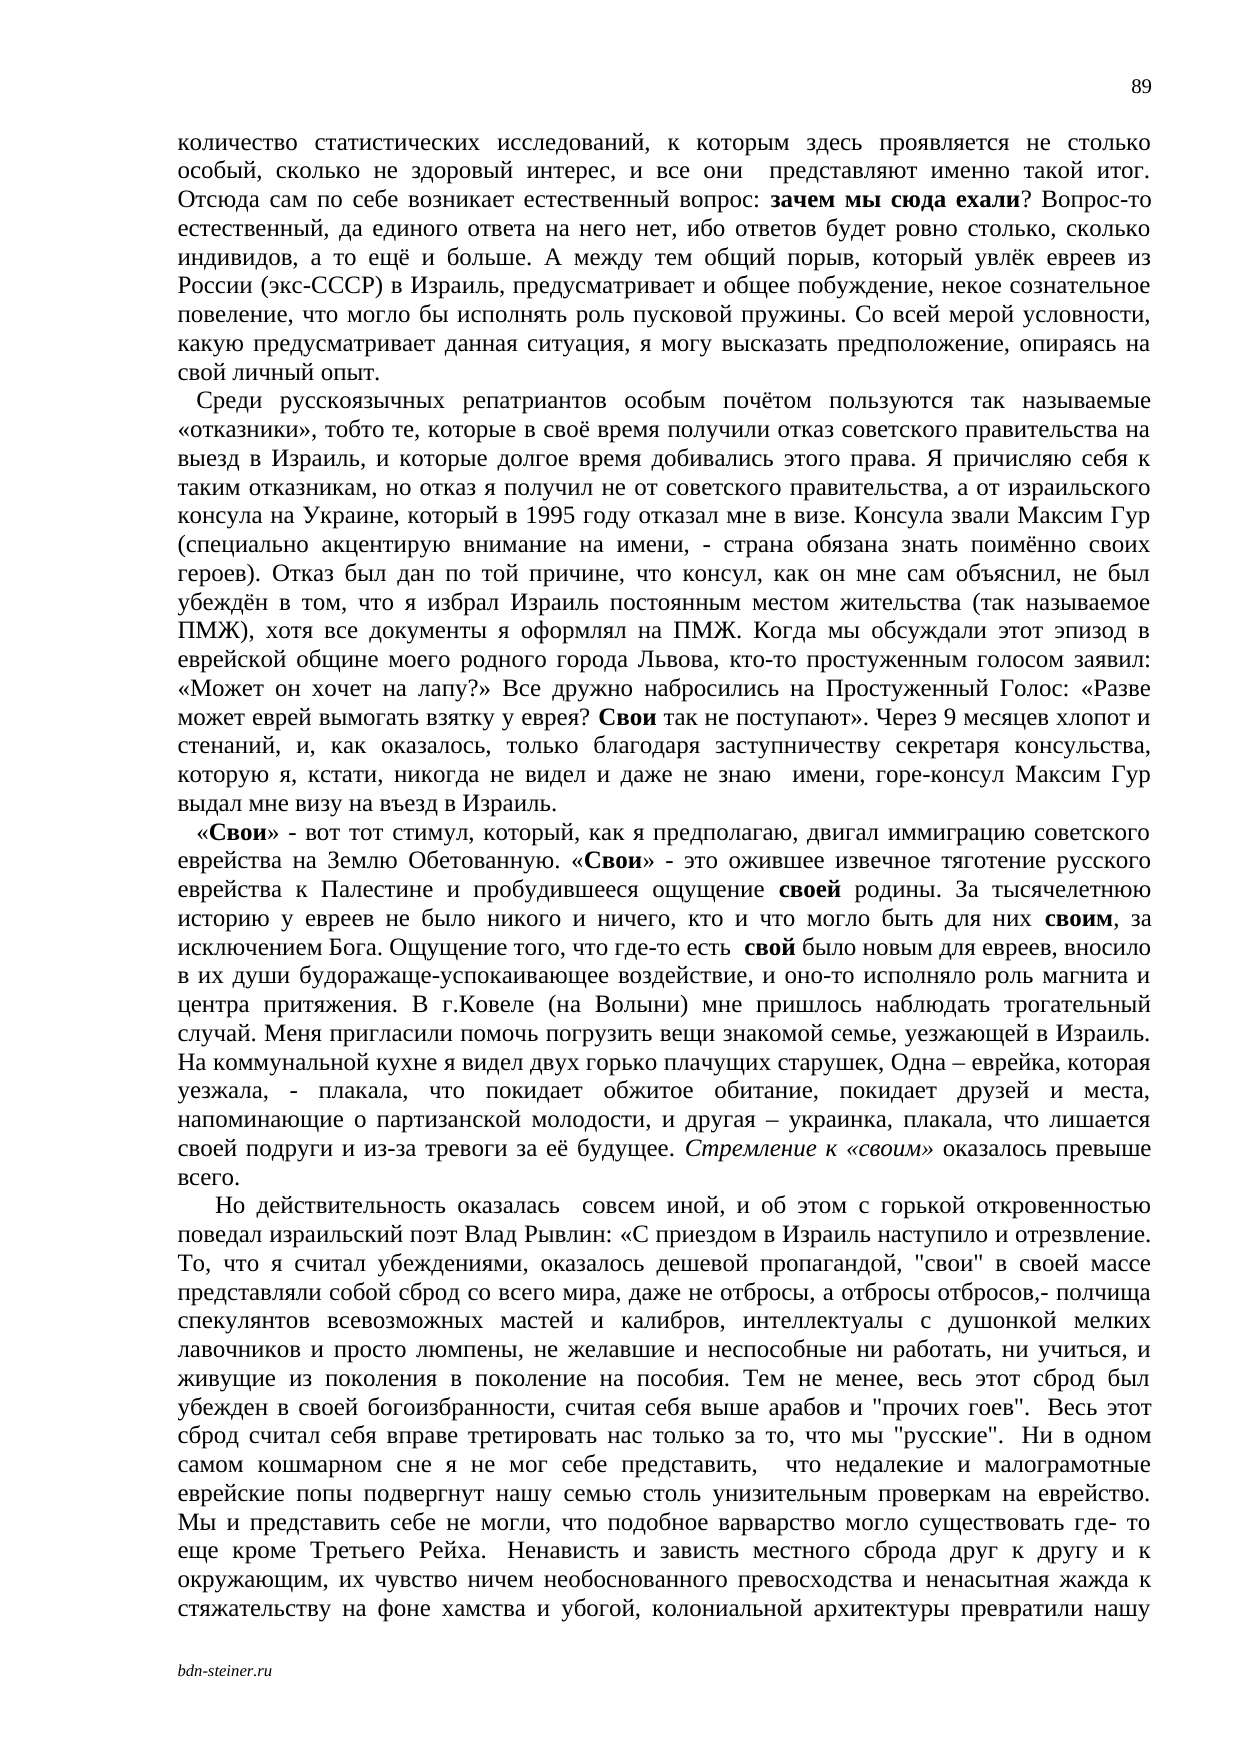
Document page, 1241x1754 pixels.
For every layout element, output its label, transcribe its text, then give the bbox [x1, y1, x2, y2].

text Среди русскоязычных репатриантов особым почётом пользуются так называемые «отказники», тобто те, которые в своё время получили отказ советского правительства на выезд в Израиль, и которые долгое время добивались этого права. Я причисляю себя к таким отказникам, но отказ я получил не от советского правительства, а от израильского консула на Украине, который в 1995 году отказал мне в визе. Консула звали Максим Гур (специально акцентирую внимание на имени, - страна обязана знать поимённо своих героев). Отказ был дан по той причине, что консул, как он мне сам объяснил, не был убеждён в том, что я избрал Израиль постоянным местом жительства (так называемое ПМЖ), хотя все документы я оформлял на ПМЖ. Когда мы обсуждали этот эпизод в еврейской общине моего родного города Львова, кто-то простуженным голосом заявил: «Может он хочет на лапу?» Все дружно набросились на Простуженный Голос: «Разве может еврей вымогать взятку у еврея? Свои так не поступают». Через 9 месяцев хлопот и стенаний, и, как оказалось, только благодаря заступничеству секретаря консульства, которую я, кстати, никогда не видел и даже не знаю имени, горе-консул Максим Гур выдал мне визу на въезд в Израиль. [177, 385, 1152, 817]
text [177, 127, 1152, 385]
text «Свои» - вот тот стимул, который, как я предполагаю, двигал иммиграцию советского еврейства на Землю Обетованную. «Свои» - это ожившее извечное тяготение русского еврейства к Палестине и пробудившееся ощущение своей родины. За тысячелетнюю историю у евреев не было никого и ничего, кто и что могло быть для них своим, за исключением Бога. Ощущение того, что где-то есть свой было новым для евреев, вносило в их души будоражаще-успокаивающее воздействие, и оно-то исполняло роль магнита и центра притяжения. В г.Ковеле (на Волыни) мне пришлось наблюдать трогательный случай. Меня пригласили помочь погрузить вещи знакомой семье, уезжающей в Израиль. На коммунальной кухне я видел двух горько плачущих старушек, Одна – еврейка, которая уезжала, - плакала, что покидает обжитое обитание, покидает друзей и места, напоминающие о партизанской молодости, и другая – украинка, плакала, что лишается своей подруги и из-за тревоги за её будущее. Стремление к «своим» оказалось превыше всего. [177, 817, 1152, 1190]
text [177, 1190, 1152, 1622]
